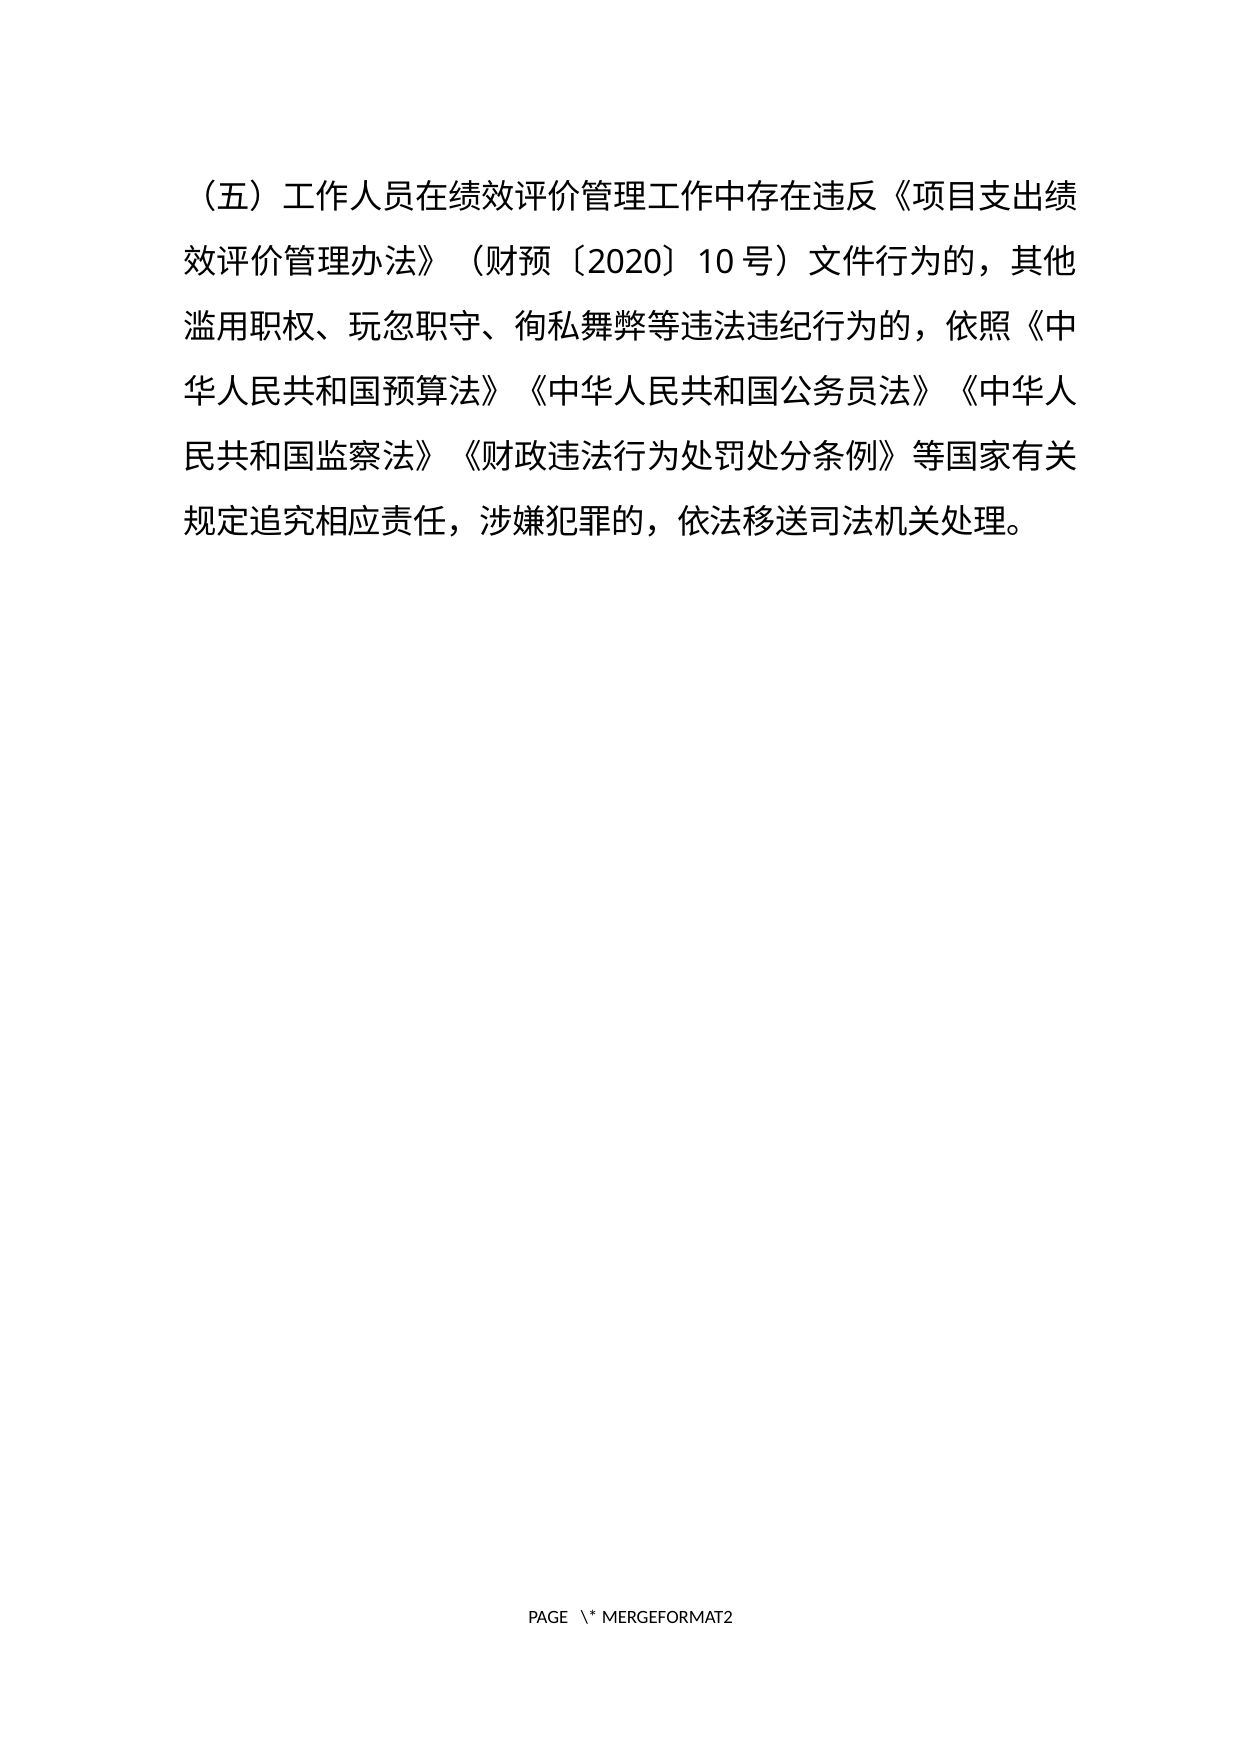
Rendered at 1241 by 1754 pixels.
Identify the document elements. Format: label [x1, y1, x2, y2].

text [183, 162, 1078, 552]
